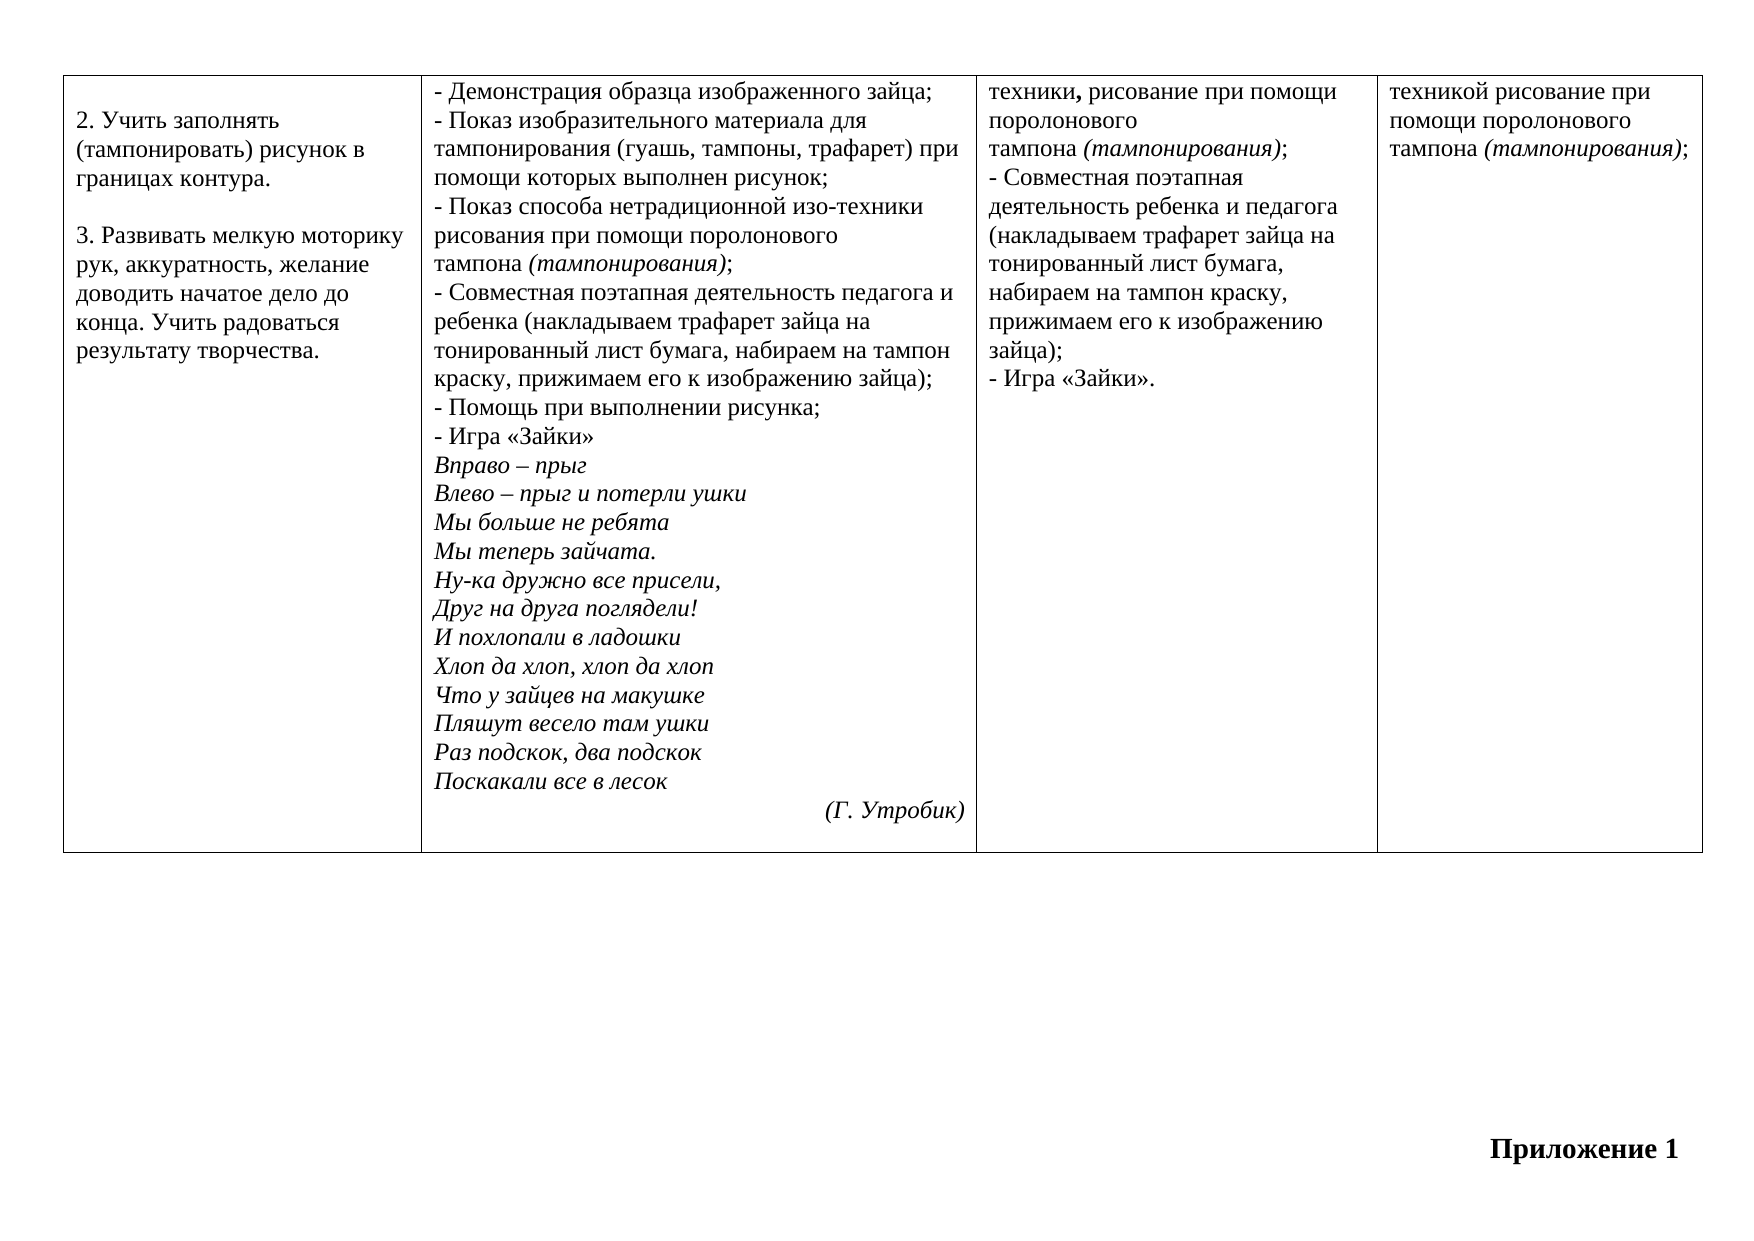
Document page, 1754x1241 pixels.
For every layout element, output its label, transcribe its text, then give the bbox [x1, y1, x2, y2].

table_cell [422, 76, 976, 852]
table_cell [977, 76, 1377, 852]
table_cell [64, 76, 421, 852]
text Приложение 1 [75, 1131, 1679, 1165]
